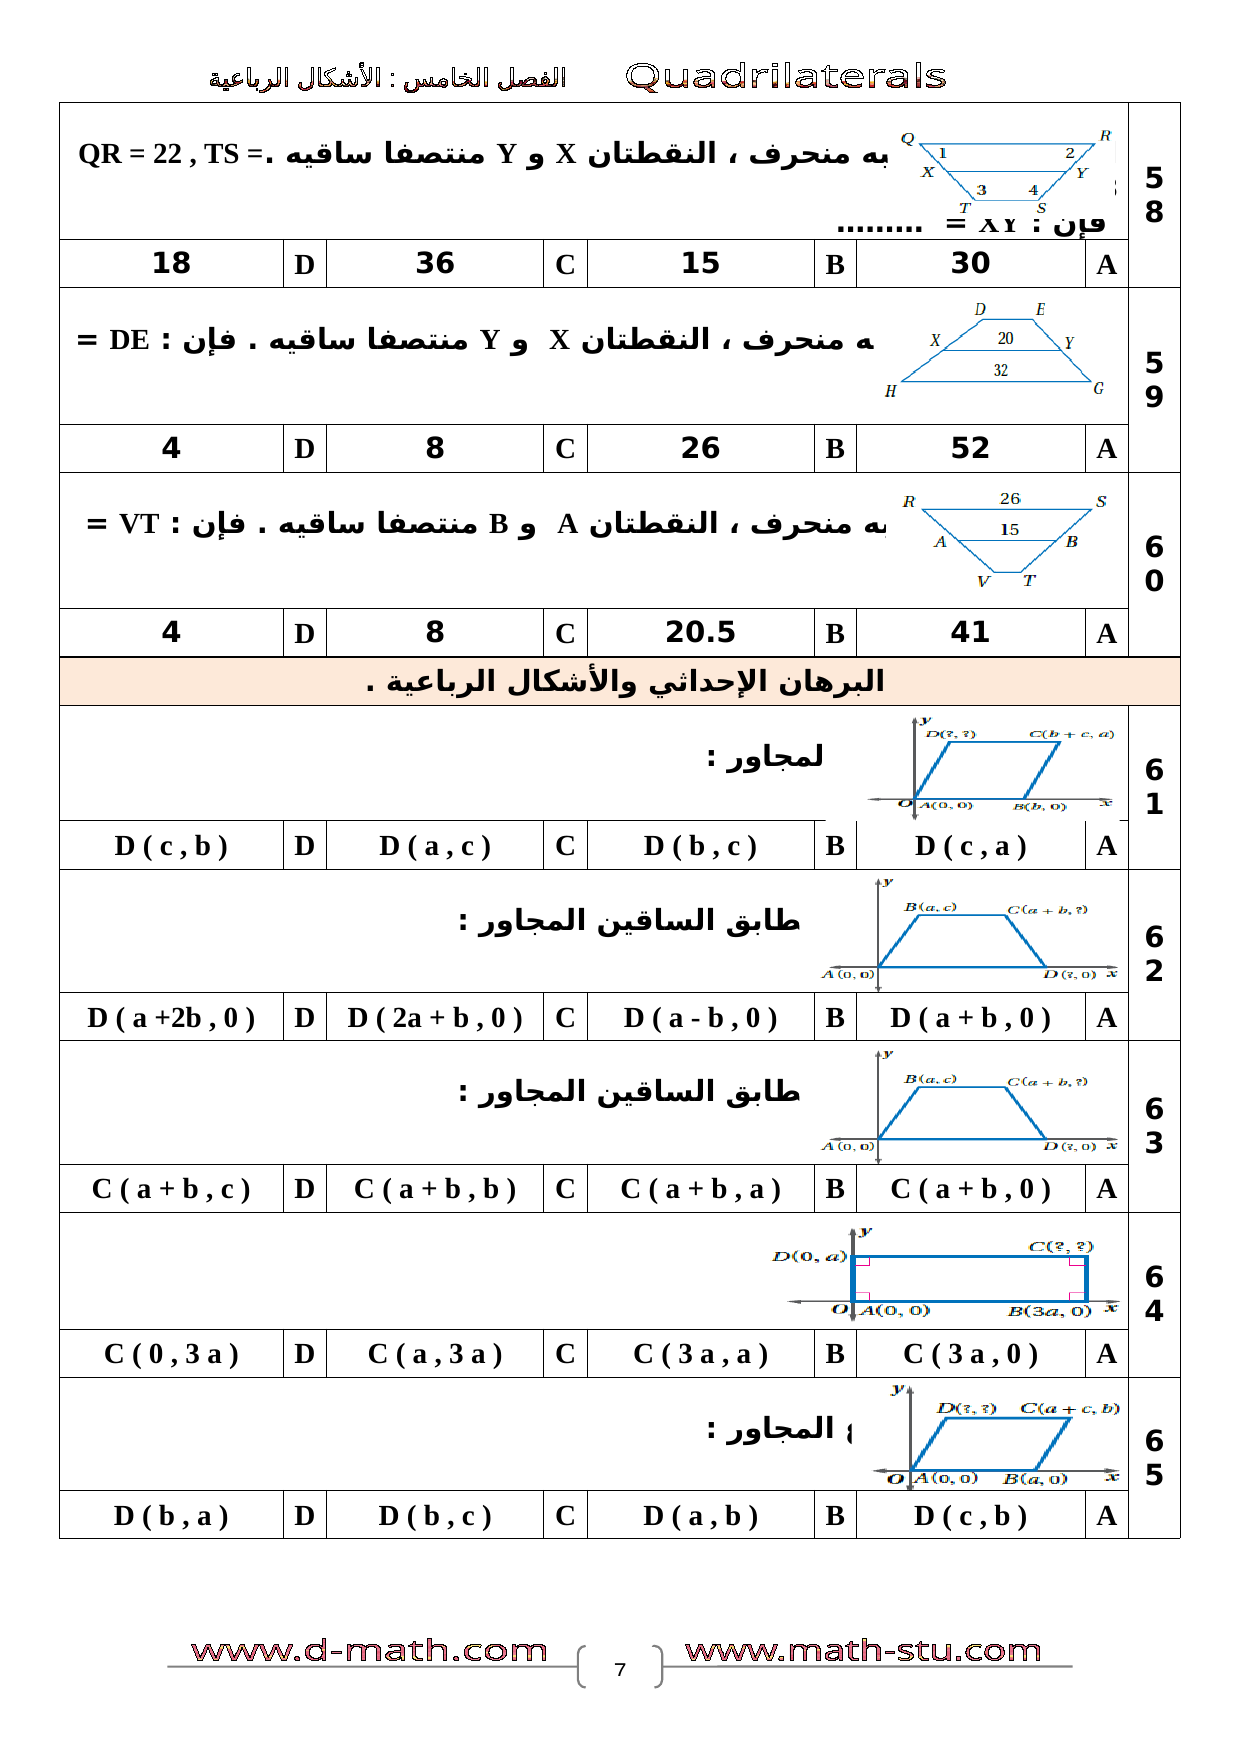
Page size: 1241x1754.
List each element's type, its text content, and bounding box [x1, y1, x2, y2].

table_cell D ( a , b ) [588, 1491, 814, 1538]
picture [686, 1645, 715, 1660]
table_cell C ( a , 3 a ) [327, 1330, 543, 1377]
table_cell B [815, 821, 856, 868]
table_cell C ( a + b , b ) [327, 1165, 543, 1212]
picture [486, 1645, 506, 1660]
table_cell D [284, 1491, 326, 1538]
picture [324, 68, 337, 86]
table_cell 18 [60, 240, 283, 287]
table_cell D ( b , c ) [588, 821, 814, 868]
picture [298, 68, 313, 90]
table_cell 8 [327, 609, 543, 656]
table_cell D ( b , c ) [327, 1491, 543, 1538]
table_cell D ( b , a ) [60, 1491, 283, 1538]
picture [192, 1644, 224, 1660]
table_cell C ( a + b , a ) [588, 1165, 814, 1212]
table_cell 60 [1129, 473, 1180, 656]
picture [260, 80, 274, 92]
table_cell C ( 0 , 3 a ) [60, 1330, 283, 1377]
table_cell D [284, 240, 326, 287]
table_cell 65 [1129, 1378, 1180, 1538]
picture [796, 69, 816, 87]
table_cell في متوازي الأضلاع المجاور : [60, 1378, 851, 1490]
table_cell 15 [588, 240, 814, 287]
table_cell D ( c , a ) [857, 821, 1085, 868]
picture [627, 63, 658, 92]
table_cell D ( 2a + b , 0 ) [327, 993, 543, 1040]
picture [231, 73, 242, 86]
picture [513, 1645, 517, 1660]
picture [694, 69, 714, 87]
table_cell D [284, 993, 326, 1040]
picture [933, 1645, 950, 1660]
table_cell C ( a + b , c ) [60, 1165, 283, 1212]
table_cell D [284, 609, 326, 656]
picture [226, 1644, 258, 1660]
table_cell D ( c , b ) [857, 1491, 1085, 1538]
table_cell 20.5 [588, 609, 814, 656]
picture [517, 78, 538, 86]
table_cell C [544, 609, 587, 656]
table_cell A [1086, 425, 1128, 472]
table_cell إذا كان RSTV شبه منحرف ، النقطتان A و B منتصفا ساقيه . فإن : VT = ……… [60, 473, 1128, 608]
table_cell D [284, 1330, 326, 1377]
table_cell C [544, 993, 587, 1040]
table_cell في المستطيل المجاور : [60, 1213, 1128, 1328]
picture [518, 1644, 533, 1660]
picture [428, 1639, 432, 1660]
table_cell C [544, 1330, 587, 1377]
table_cell D ( a - b , 0 ) [588, 993, 814, 1040]
table_cell A [1086, 1330, 1128, 1377]
table_cell A [1086, 993, 1128, 1040]
table_cell في شبه المنحرف المتطابق الساقين المجاور : [60, 1041, 1128, 1163]
picture [354, 1645, 366, 1660]
picture [339, 78, 357, 86]
table_cell C ( a + b , 0 ) [857, 1165, 1085, 1212]
table_cell C [544, 1491, 587, 1538]
table_cell B [815, 1165, 856, 1212]
picture [1010, 1645, 1015, 1660]
picture [863, 1639, 868, 1660]
table_cell 52 [857, 425, 1085, 472]
table_cell 64 [1129, 1213, 1180, 1377]
table_cell إذا كان DEGH شبه منحرف ، النقطتان X و Y منتصفا ساقيه . فإن : DE = ……… [60, 288, 1128, 423]
picture [721, 63, 744, 87]
picture [437, 79, 447, 87]
picture [319, 68, 323, 86]
picture [1016, 1645, 1028, 1660]
picture [539, 77, 551, 86]
picture [869, 1645, 880, 1660]
table_cell 4 [60, 425, 283, 472]
picture [389, 1645, 405, 1660]
table_cell C [544, 425, 587, 472]
picture [404, 78, 435, 92]
picture [453, 68, 457, 86]
table_cell البرهان الإحداثي والأشكال الرباعية . [60, 658, 1180, 705]
picture [828, 1644, 842, 1660]
picture [320, 1639, 325, 1660]
picture [459, 76, 474, 86]
picture [887, 69, 907, 87]
picture [464, 1644, 482, 1660]
table_cell 41 [857, 609, 1085, 656]
picture [795, 1644, 807, 1660]
picture [826, 1651, 835, 1660]
table_cell 36 [327, 240, 543, 287]
table_cell B [815, 425, 856, 472]
table_cell C [544, 1165, 587, 1212]
table_cell D ( c , b ) [60, 821, 283, 868]
picture [367, 1644, 380, 1660]
picture [808, 1644, 820, 1660]
picture [748, 1644, 777, 1660]
table_cell B [815, 1491, 856, 1538]
table_cell 63 [1129, 1041, 1180, 1212]
picture [984, 1644, 1004, 1660]
picture [348, 1645, 353, 1660]
picture [386, 1652, 399, 1660]
picture [846, 1641, 858, 1660]
table_cell C [544, 821, 587, 868]
table_cell C ( 3 a , 0 ) [857, 1330, 1085, 1377]
table_cell A [1086, 240, 1128, 287]
table_cell 62 [1129, 870, 1180, 1040]
picture [553, 68, 557, 86]
picture [248, 68, 253, 86]
picture [916, 1641, 928, 1660]
picture [717, 1644, 746, 1660]
table_cell B [815, 240, 856, 287]
picture [433, 1644, 446, 1660]
picture [260, 1644, 292, 1660]
picture [966, 1644, 982, 1660]
table_cell D [284, 821, 326, 868]
picture [841, 69, 864, 87]
picture [870, 69, 884, 87]
table_cell D [284, 1165, 326, 1212]
table_cell إذا كان QRST شبه منحرف ، النقطتان X و Y منتصفا ساقيه .QR = 22 , TS = 8 فإن : XY = ……… [60, 103, 1128, 239]
table_cell A [1086, 1165, 1128, 1212]
table_cell A [1086, 821, 1128, 868]
table_cell C ( 3 a , a ) [588, 1330, 814, 1377]
table_cell في متوازي الأضلاع المجاور : [60, 706, 1128, 820]
picture [305, 1645, 319, 1660]
table_cell B [815, 1330, 856, 1377]
picture [475, 68, 479, 86]
picture [773, 70, 777, 87]
picture [275, 68, 280, 86]
table_cell 26 [588, 425, 814, 472]
picture [211, 78, 221, 86]
picture [499, 68, 516, 90]
table_cell 58 [1129, 103, 1180, 287]
picture [899, 1645, 913, 1660]
table_cell 61 [1129, 706, 1180, 868]
picture [534, 1645, 545, 1660]
picture [666, 70, 687, 87]
table_cell 4 [60, 609, 283, 656]
table_cell 59 [1129, 288, 1180, 472]
table_cell D [284, 425, 326, 472]
table_cell C [544, 240, 587, 287]
picture [926, 69, 946, 87]
table_cell B [815, 609, 856, 656]
table_cell 8 [327, 425, 543, 472]
table_cell D ( a +2b , 0 ) [60, 993, 283, 1040]
table_cell في شبه المنحرف المتطابق الساقين المجاور : [60, 870, 1128, 992]
table_cell D ( a , c ) [327, 821, 543, 868]
table_cell 30 [857, 240, 1085, 287]
picture [409, 1642, 422, 1660]
table_cell B [815, 993, 856, 1040]
table_cell D ( a + b , 0 ) [857, 993, 1085, 1040]
picture [823, 65, 837, 87]
table_cell A [1086, 609, 1128, 656]
picture [362, 68, 371, 86]
picture [1029, 1645, 1039, 1660]
picture [753, 69, 767, 87]
table_cell A [1086, 1491, 1128, 1538]
